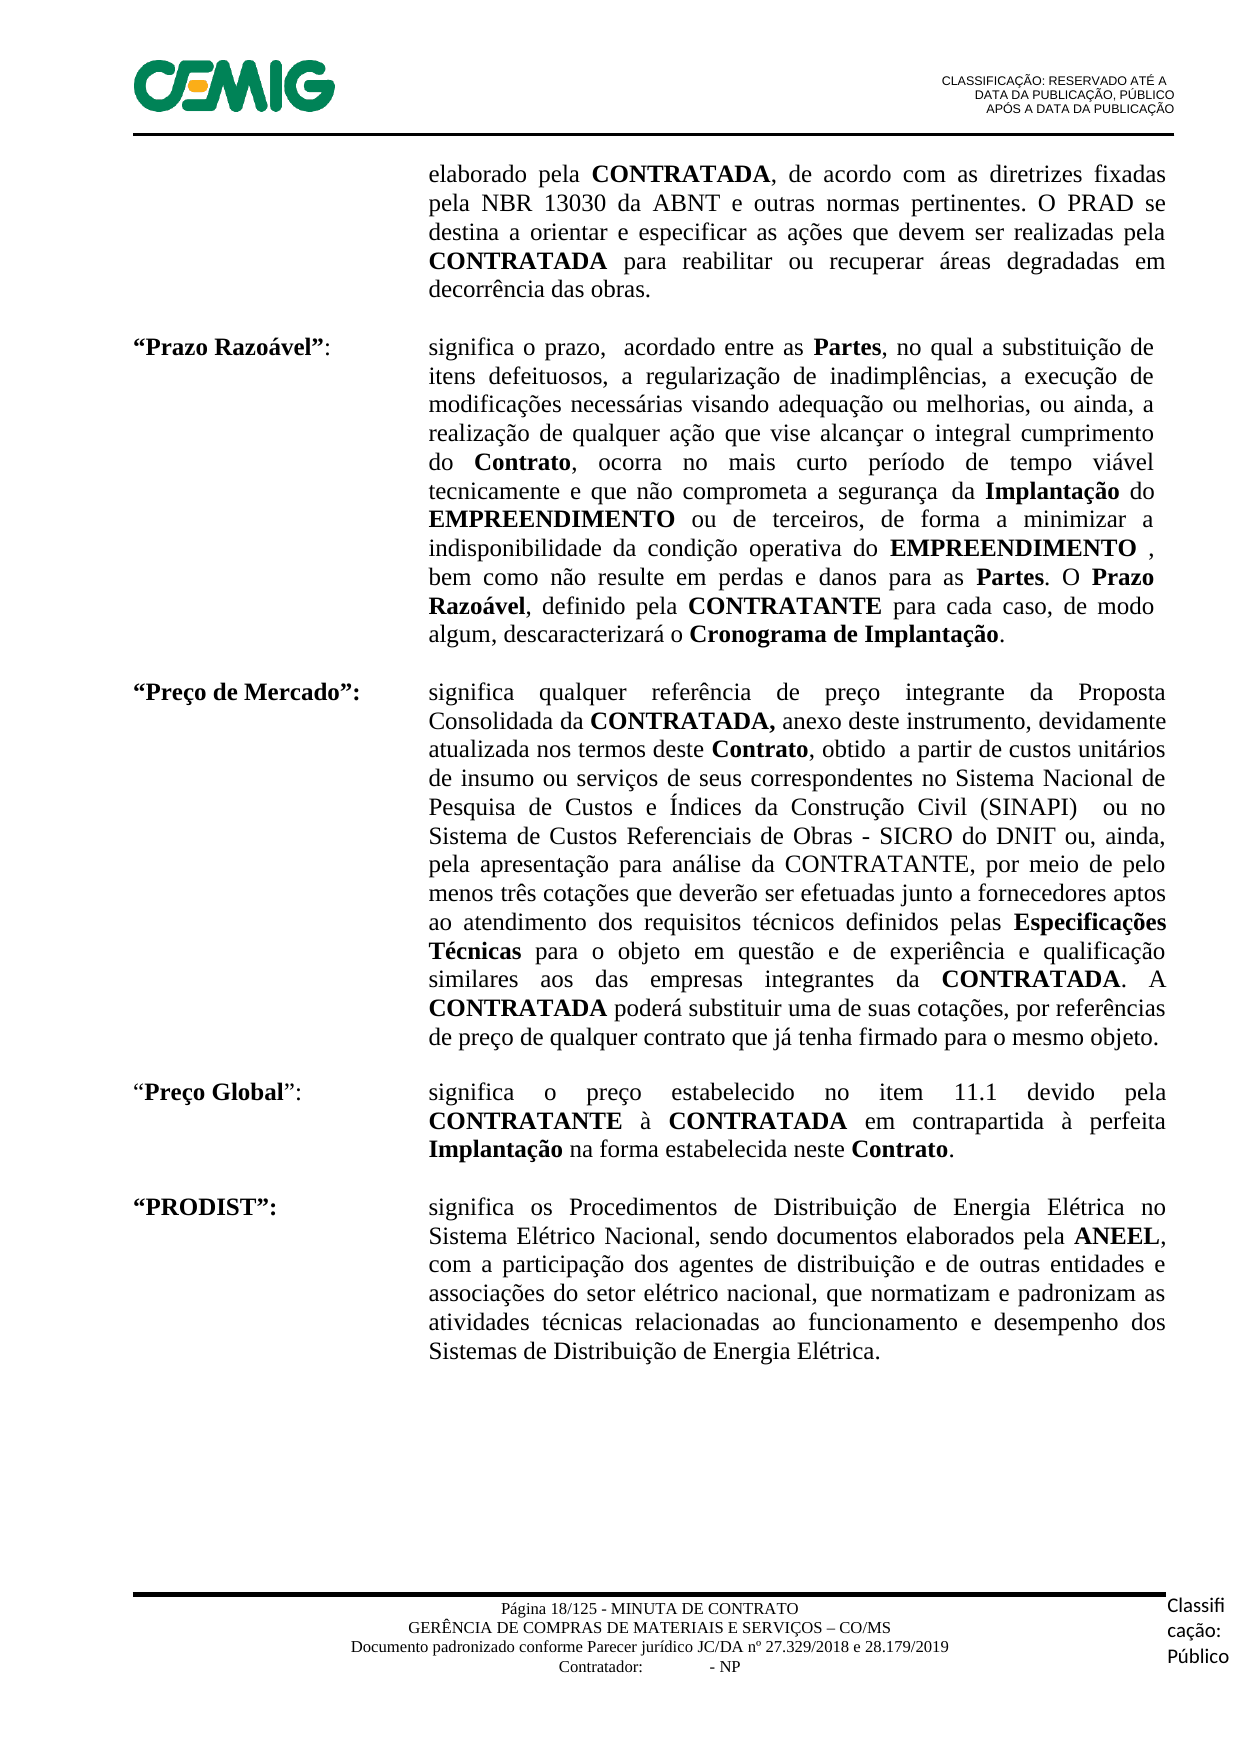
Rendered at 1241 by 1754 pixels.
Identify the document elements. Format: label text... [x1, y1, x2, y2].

picture [132, 59, 336, 113]
text “PRODIST”: significa os Procedimentos de Distribuição de Energia Elétrica no Sistema Elétrico Nacional, sendo documentos elaborados pela ANEEL, com a participação dos agentes de distribuição e de outras entidades e associações do setor elétrico nacional, que normatizam e padronizam as atividades técnicas relacionadas ao funcionamento e desempenho dos Sistemas de Distribuição de Energia Elétrica. [133, 1192, 1166, 1364]
text “Preço Global”: significa o preço estabelecido no item 11.1 devido pela CONTRATANTE à CONTRATADA em contrapartida à perfeita Implantação na forma estabelecida neste Contrato. [133, 1077, 1166, 1163]
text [133, 159, 1166, 303]
text “Preço de Mercado”: significa qualquer referência de preço integrante da Proposta Consolidada da CONTRATADA, anexo deste instrumento, devidamente atualizada nos termos deste Contrato, obtido a partir de custos unitários de insumo ou serviços de seus correspondentes no Sistema Nacional de Pesquisa de Custos e Índices da Construção Civil (SINAPI) ou no Sistema de Custos Referenciais de Obras - SICRO do DNIT ou, ainda, pela apresentação para análise da CONTRATANTE, por meio de pelo menos três cotações que deverão ser efetuadas junto a fornecedores aptos ao atendimento dos requisitos técnicos definidos pelas Especificações Técnicas para o objeto em questão e de experiência e qualificação similares aos das empresas integrantes da CONTRATADA. A CONTRATADA poderá substituir uma de suas cotações, por referências de preço de qualquer contrato que já tenha firmado para o mesmo objeto. [133, 677, 1166, 1051]
text “Prazo Razoável”: significa o prazo, acordado entre as Partes, no qual a substituição de itens defeituosos, a regularização de inadimplências, a execução de modificações necessárias visando adequação ou melhorias, ou ainda, a realização de qualquer ação que vise alcançar o integral cumprimento do Contrato, ocorra no mais curto período de tempo viável tecnicamente e que não comprometa a segurança da Implantação do EMPREENDIMENTO ou de terceiros, de forma a minimizar a indisponibilidade da condição operativa do EMPREENDIMENTO , bem como não resulte em perdas e danos para as Partes. O Prazo Razoável, definido pela CONTRATANTE para cada caso, de modo algum, descaracterizará o Cronograma de Implantação. [133, 332, 1154, 648]
